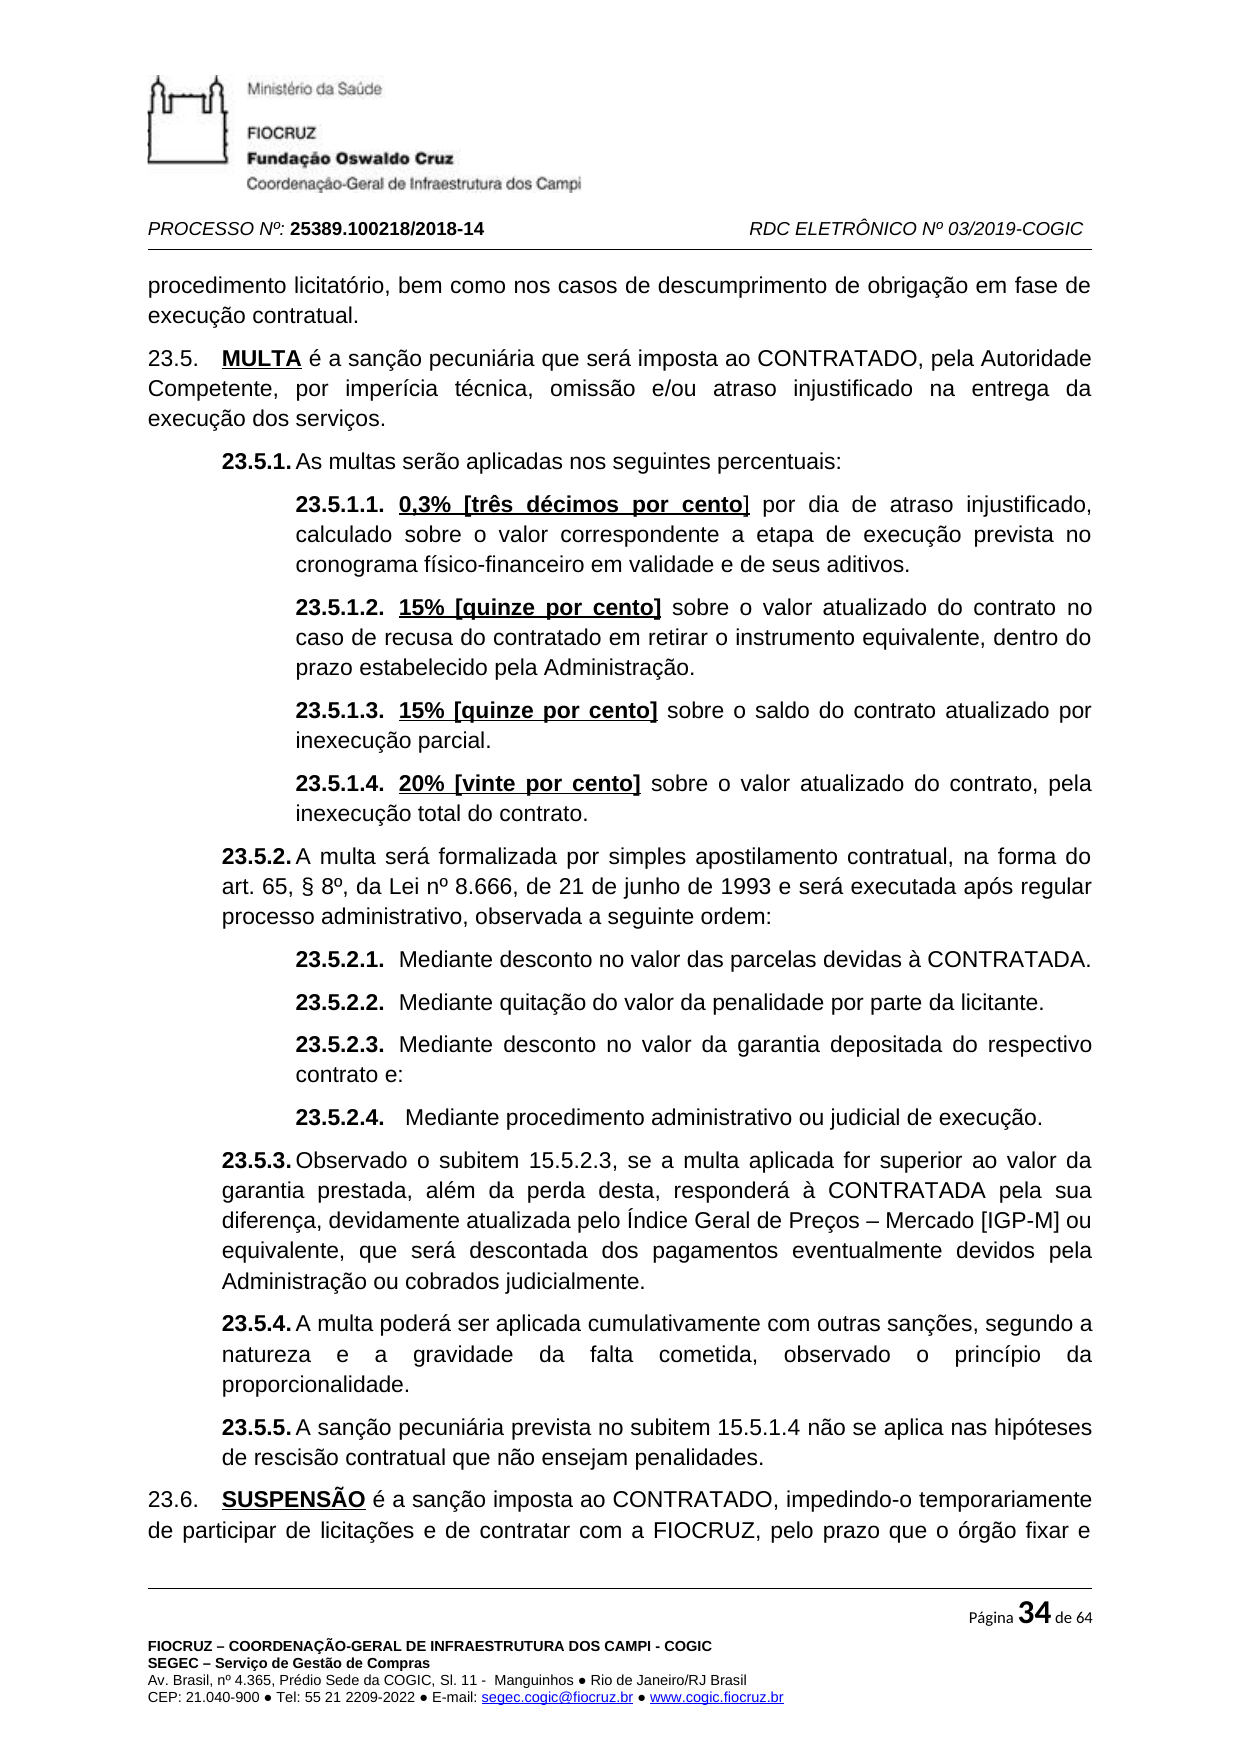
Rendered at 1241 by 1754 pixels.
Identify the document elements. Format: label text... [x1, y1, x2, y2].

list MULTA é a sanção pecuniária que será imposta ao CONTRATADO, pela Autoridade Competente, por imperícia técnica, omissão e/ou atraso injustificado na entrega da execução dos serviços. [148, 345, 1092, 432]
list 15% [quinze por cento] sobre o saldo do contrato atualizado por inexecução parcial. [295, 697, 1092, 753]
list Mediante procedimento administrativo ou judicial de execução. [295, 1104, 1092, 1131]
list As multas serão aplicadas nos seguintes percentuais: [222, 448, 1092, 474]
list Mediante desconto no valor das parcelas devidas à CONTRATADA. [295, 946, 1092, 972]
list A multa poderá ser aplicada cumulativamente com outras sanções, segundo a natureza e a gravidade da falta cometida, observado o princípio da proporcionalidade. [222, 1310, 1092, 1397]
list Mediante quitação do valor da penalidade por parte da licitante. [295, 988, 1092, 1015]
list Mediante desconto no valor da garantia depositada do respectivo contrato e: [295, 1031, 1092, 1088]
list A sanção pecuniária prevista no subitem 15.5.1.4 não se aplica nas hipóteses de rescisão contratual que não ensejam penalidades. [222, 1413, 1092, 1470]
list 15% [quinze por cento] sobre o valor atualizado do contrato no caso de recusa do contratado em retirar o instrumento equivalente, dentro do prazo estabelecido pela Administração. [295, 594, 1092, 681]
picture [147, 75, 582, 193]
list 0,3% [três décimos por cento] por dia de atraso injustificado, calculado sobre o valor correspondente a etapa de execução prevista no cronograma físico-financeiro em validade e de seus aditivos. [295, 491, 1092, 577]
list A multa será formalizada por simples apostilamento contratual, na forma do art. 65, § 8º, da Lei nº 8.666, de 21 de junho de 1993 e será executada após regular processo administrativo, observada a seguinte ordem: [222, 843, 1092, 929]
list 20% [vinte por cento] sobre o valor atualizado do contrato, pela inexecução total do contrato. [295, 770, 1092, 826]
list Observado o subitem 15.5.2.3, se a multa aplicada for superior ao valor da garantia prestada, além da perda desta, responderá à CONTRATADA pela sua diferença, devidamente atualizada pelo Índice Geral de Preços – Mercado [IGP-M] ou equivalente, que será descontada dos pagamentos eventualmente devidos pela Administração ou cobrados judicialmente. [222, 1147, 1092, 1294]
